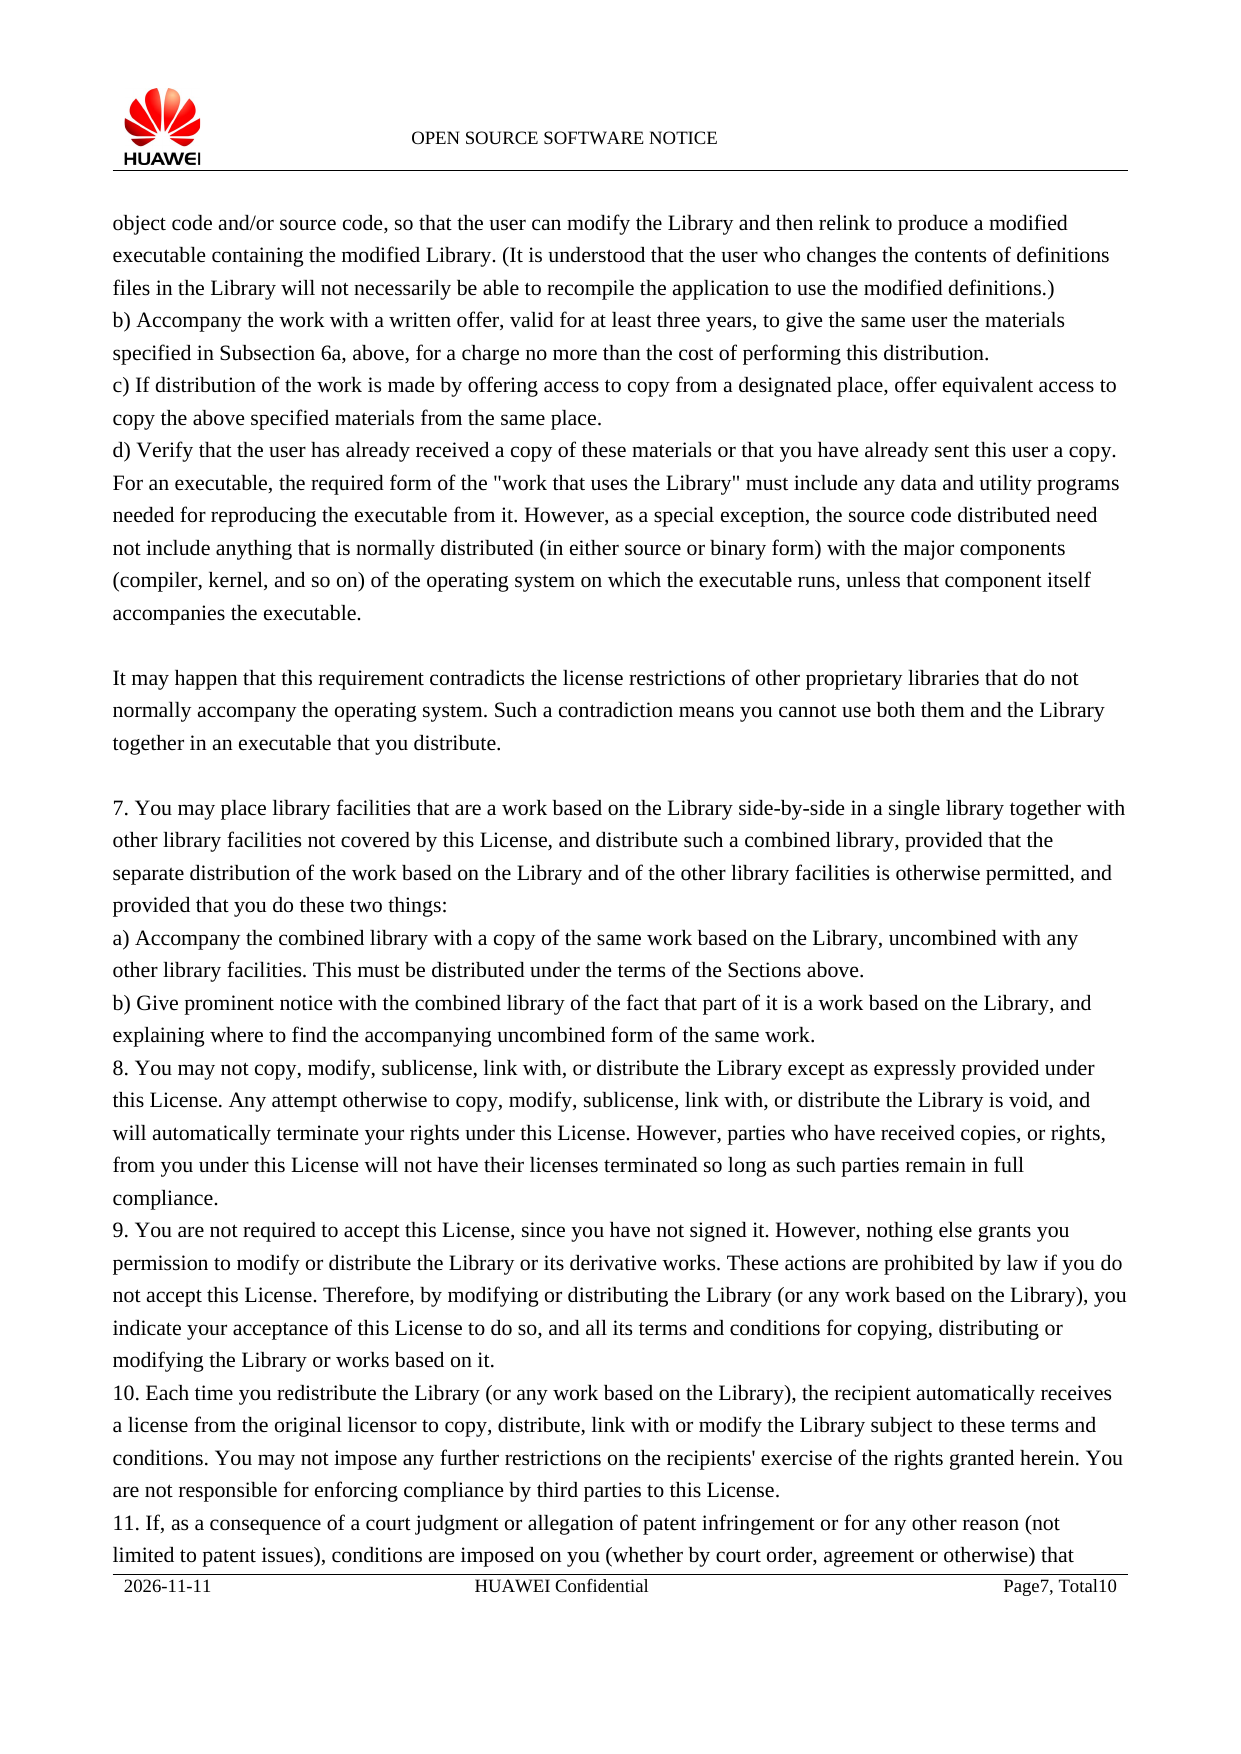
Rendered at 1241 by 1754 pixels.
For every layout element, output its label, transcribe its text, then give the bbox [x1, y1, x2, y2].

picture [124, 88, 201, 165]
